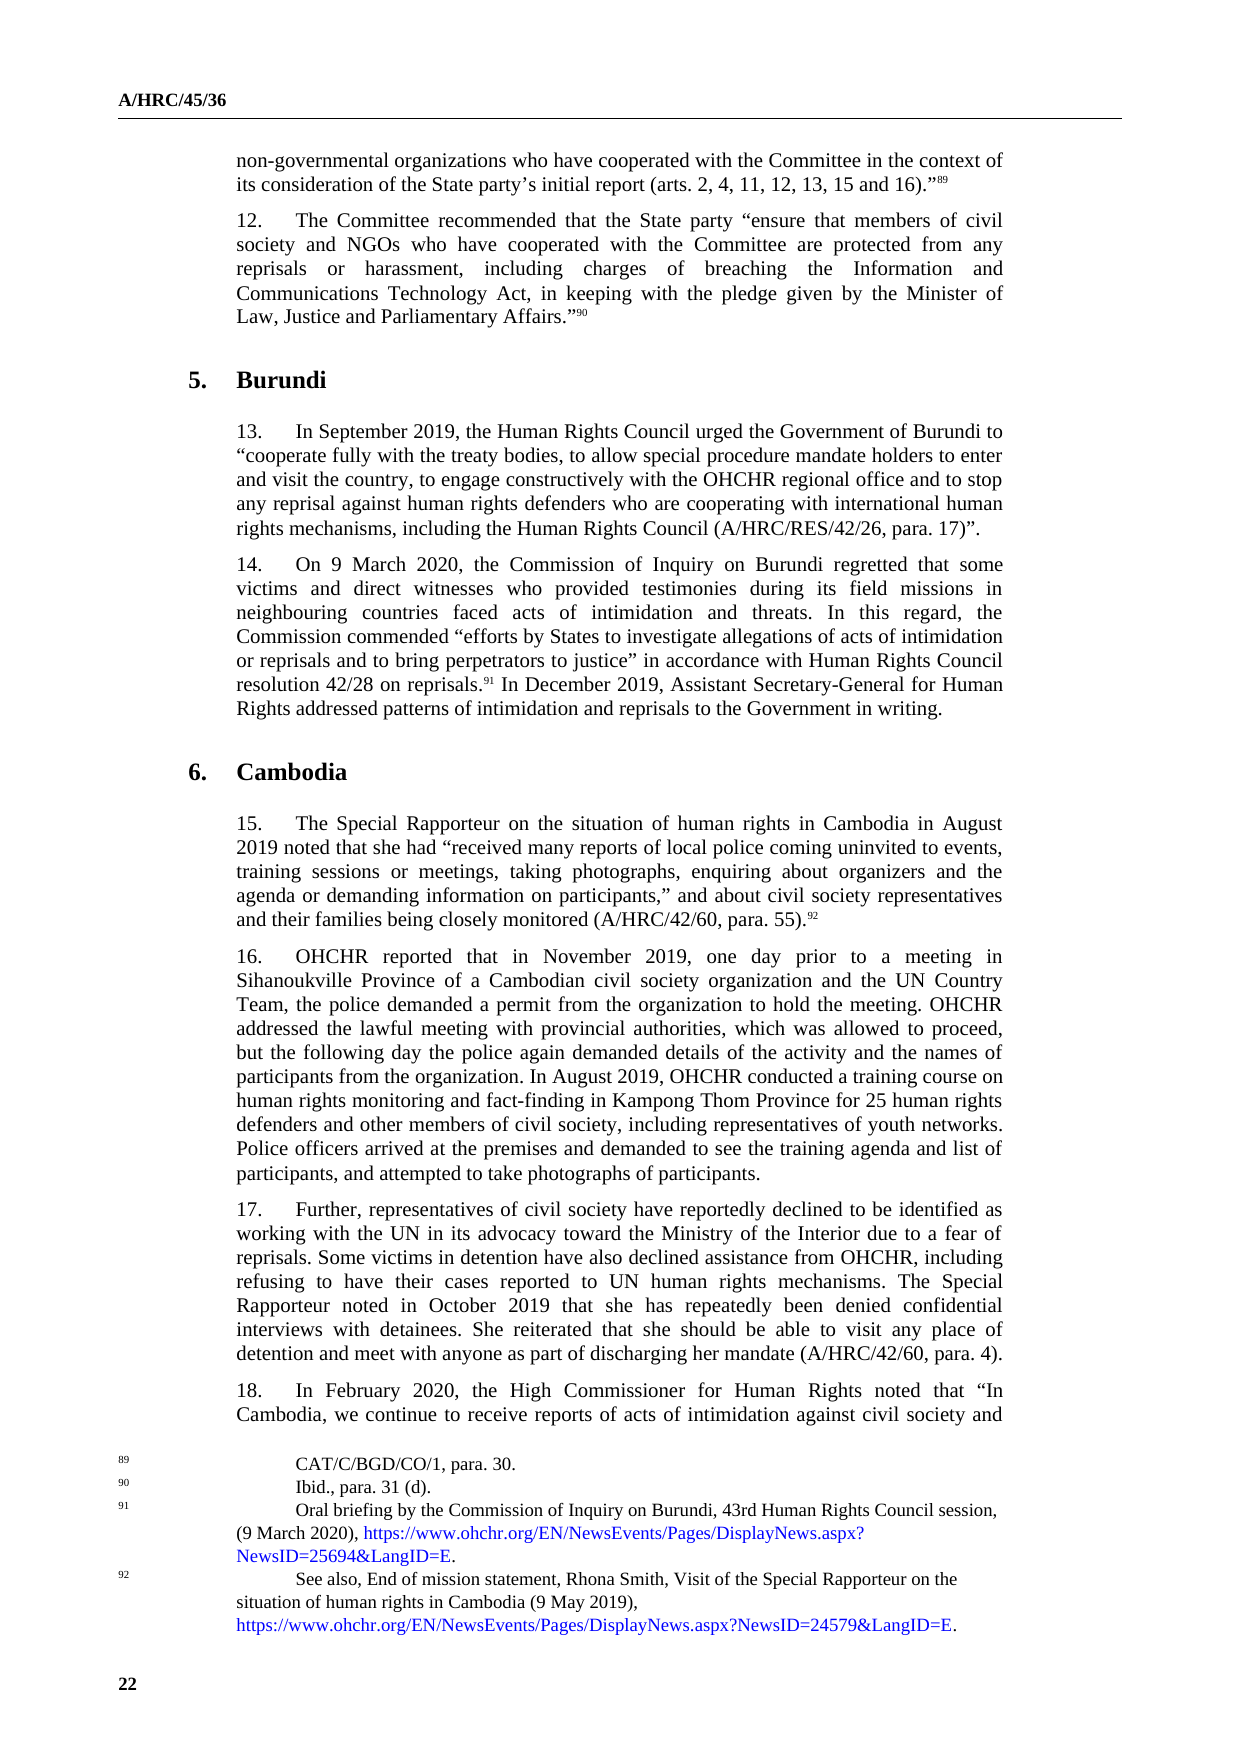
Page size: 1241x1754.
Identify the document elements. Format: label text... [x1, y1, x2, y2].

text 5. Burundi [118, 366, 1004, 394]
text 16. OHCHR reported that in November 2019, one day prior to a meeting in Sihanoukville Province of a Cambodian civil society organization and the UN Country Team, the police demanded a permit from the organization to hold the meeting. OHCHR addressed the lawful meeting with provincial authorities, which was allowed to proceed, but the following day the police again demanded details of the activity and the names of participants from the organization. In August 2019, OHCHR conducted a training course on human rights monitoring and fact-finding in Kampong Thom Province for 25 human rights defenders and other members of civil society, including representatives of youth networks. Police officers arrived at the premises and demanded to see the training agenda and list of participants, and attempted to take photographs of participants. [236, 944, 1004, 1184]
text 13. In September 2019, the Human Rights Council urged the Government of Burundi to “cooperate fully with the treaty bodies, to allow special procedure mandate holders to enter and visit the country, to engage constructively with the OHCHR regional office and to stop any reprisal against human rights defenders who are cooperating with international human rights mechanisms, including the Human Rights Council (A/HRC/RES/42/26, para. 17)”. [236, 419, 1004, 539]
text 15. The Special Rapporteur on the situation of human rights in Cambodia in August 2019 noted that she had “received many reports of local police coming uninvited to events, training sessions or meetings, taking photographs, enquiring about organizers and the agenda or demanding information on participants,” and about civil society representatives and their families being closely monitored (A/HRC/42/60, para. 55). [236, 811, 1004, 931]
text 12. The Committee recommended that the State party “ensure that members of civil society and NGOs who have cooperated with the Committee are protected from any reprisals or harassment, including charges of breaching the Information and Communications Technology Act, in keeping with the pledge given by the Minister of Law, Justice and Parliamentary Affairs.” [236, 208, 1004, 328]
text 6. Cambodia [118, 758, 1004, 786]
text 14. On 9 March 2020, the Commission of Inquiry on Burundi regretted that some victims and direct witnesses who provided testimonies during its field missions in neighbouring countries faced acts of intimidation and threats. In this regard, the Commission commended “efforts by States to investigate allegations of acts of intimidation or reprisals and to bring perpetrators to justice” in accordance with Human Rights Council resolution 42/28 on reprisals. In December 2019, Assistant Secretary-General for Human Rights addressed patterns of intimidation and reprisals to the Government in writing. [236, 552, 1004, 720]
text 17. Further, representatives of civil society have reportedly declined to be identified as working with the UN in its advocacy toward the Ministry of the Interior due to a fear of reprisals. Some victims in detention have also declined assistance from OHCHR, including refusing to have their cases reported to UN human rights mechanisms. The Special Rapporteur noted in October 2019 that she has repeatedly been denied confidential interviews with detainees. She reiterated that she should be able to visit any place of detention and meet with anyone as part of discharging her mandate (A/HRC/42/60, para. 4). [236, 1197, 1004, 1365]
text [236, 1378, 1004, 1426]
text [236, 148, 1004, 196]
